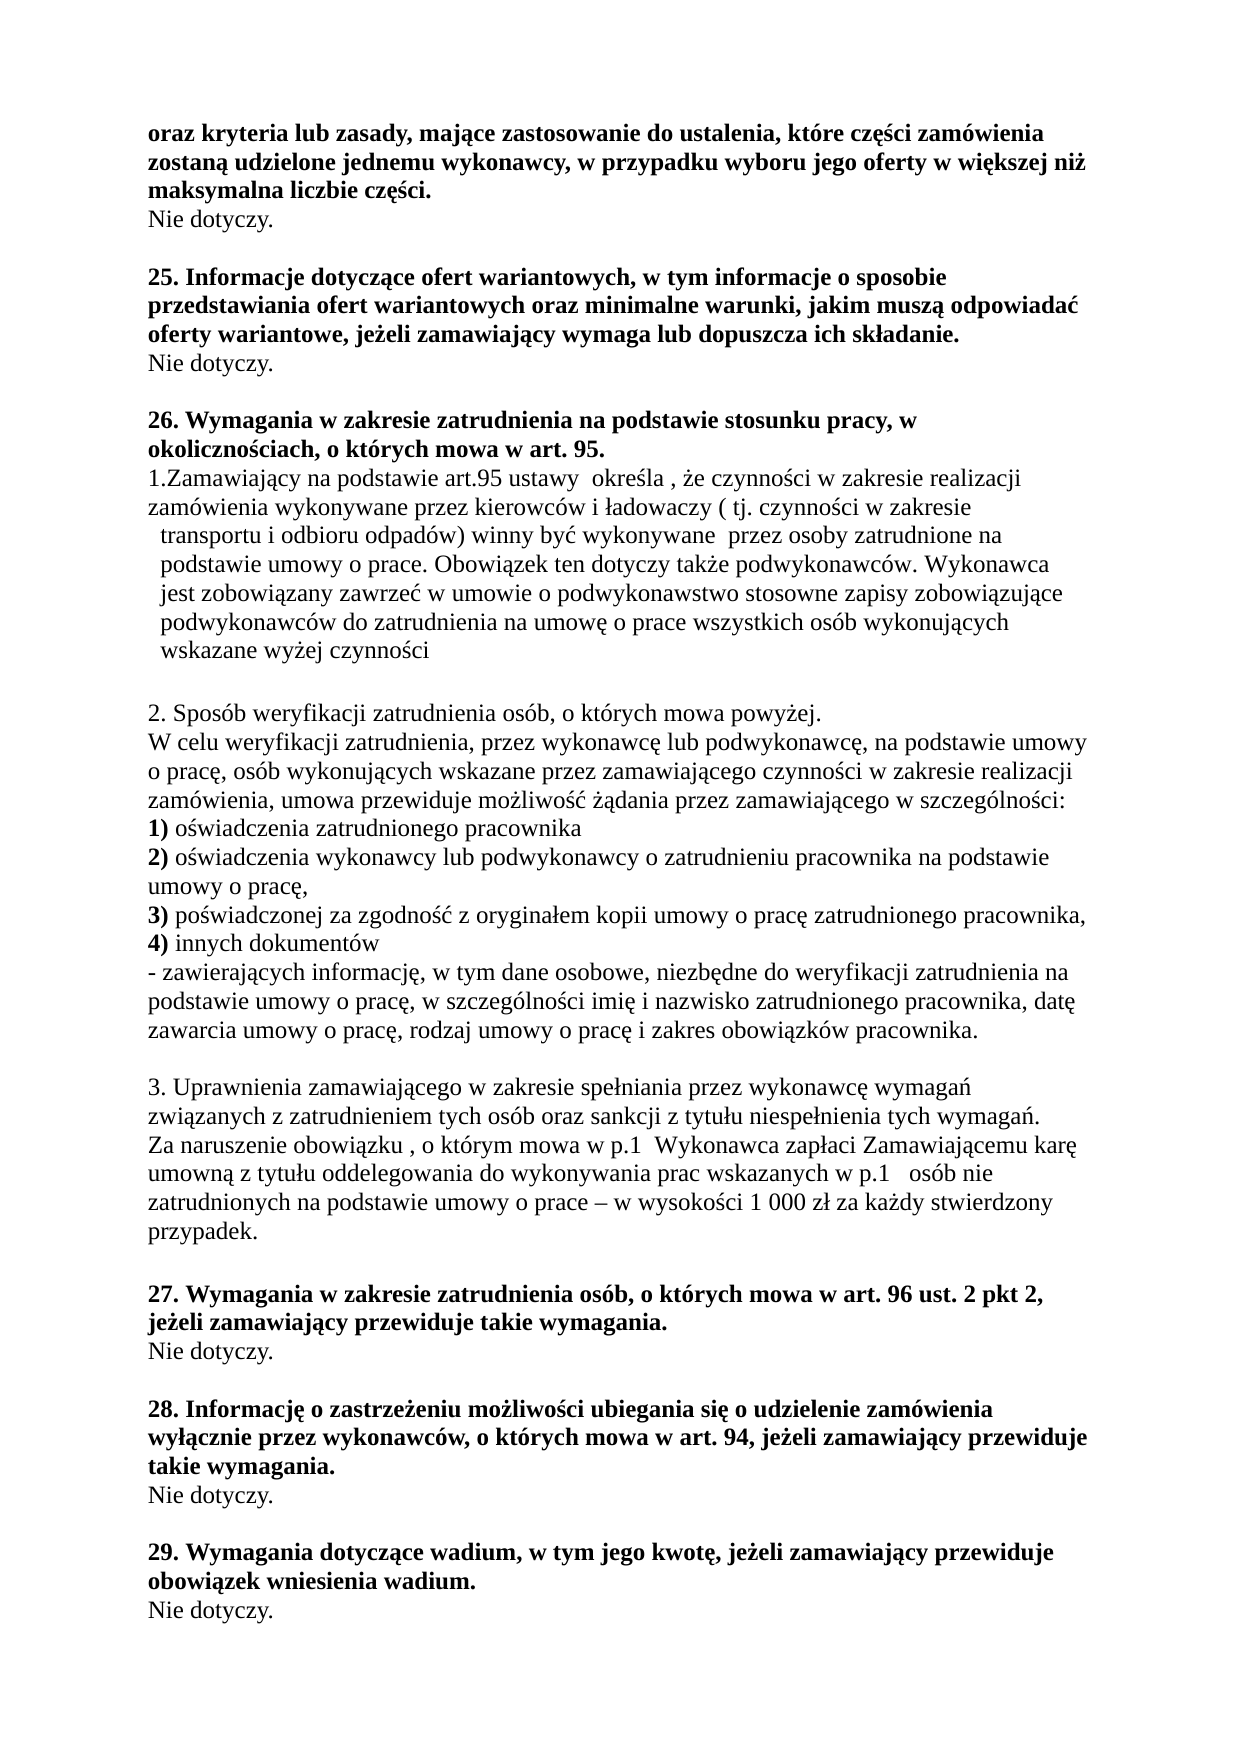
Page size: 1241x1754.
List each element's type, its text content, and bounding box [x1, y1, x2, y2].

text 4) innych dokumentów [148, 928, 1093, 957]
text Nie dotyczy. [148, 348, 1093, 377]
text 26. Wymagania w zakresie zatrudnienia na podstawie stosunku pracy, w okolicznościach, o których mowa w art. 95. [148, 406, 1093, 463]
text 1.Zamawiający na podstawie art.95 ustawy określa , że czynności w zakresie realizacji zamówienia wykonywane przez kierowców i ładowaczy ( tj. czynności w zakresie [148, 463, 1093, 521]
text 2) oświadczenia wykonawcy lub podwykonawcy o zatrudnieniu pracownika na podstawie umowy o pracę, [148, 842, 1093, 900]
text Nie dotyczy. [148, 1595, 1093, 1624]
text 29. Wymagania dotyczące wadium, w tym jego kwotę, jeżeli zamawiający przewiduje obowiązek wniesienia wadium. [148, 1537, 1093, 1595]
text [148, 118, 1093, 204]
text Nie dotyczy. [148, 204, 1093, 233]
text 27. Wymagania w zakresie zatrudnienia osób, o których mowa w art. 96 ust. 2 pkt 2, jeżeli zamawiający przewiduje takie wymagania. [148, 1279, 1093, 1336]
text - zawierających informację, w tym dane osobowe, niezbędne do weryfikacji zatrudnienia na podstawie umowy o pracę, w szczególności imię i nazwisko zatrudnionego pracownika, datę zawarcia umowy o pracę, rodzaj umowy o pracę i zakres obowiązków pracownika. [148, 957, 1093, 1043]
text Nie dotyczy. [148, 1480, 1093, 1509]
text 3. Uprawnienia zamawiającego w zakresie spełniania przez wykonawcę wymagań związanych z zatrudnieniem tych osób oraz sankcji z tytułu niespełnienia tych wymagań. [148, 1072, 1093, 1130]
text 28. Informację o zastrzeżeniu możliwości ubiegania się o udzielenie zamówienia wyłącznie przez wykonawców, o których mowa w art. 94, jeżeli zamawiający przewiduje takie wymagania. [148, 1394, 1093, 1480]
text transportu i odbioru odpadów) winny być wykonywane przez osoby zatrudnione na [148, 521, 1093, 549]
text podwykonawców do zatrudnienia na umowę o prace wszystkich osób wykonujących [148, 607, 1093, 636]
text podstawie umowy o prace. Obowiązek ten dotyczy także podwykonawców. Wykonawca [148, 549, 1093, 578]
text 1) oświadczenia zatrudnionego pracownika [148, 813, 1093, 842]
text Nie dotyczy. [148, 1336, 1093, 1365]
text wskazane wyżej czynności [148, 636, 1093, 664]
text Za naruszenie obowiązku , o którym mowa w p.1 Wykonawca zapłaci Zamawiającemu karę umowną z tytułu oddelegowania do wykonywania prac wskazanych w p.1 osób nie zatrudnionych na podstawie umowy o prace – w wysokości 1 000 zł za każdy stwierdzony przypadek. [148, 1130, 1093, 1245]
text 3) poświadczonej za zgodność z oryginałem kopii umowy o pracę zatrudnionego pracownika, [148, 900, 1093, 928]
text 25. Informacje dotyczące ofert wariantowych, w tym informacje o sposobie przedstawiania ofert wariantowych oraz minimalne warunki, jakim muszą odpowiadać oferty wariantowe, jeżeli zamawiający wymaga lub dopuszcza ich składanie. [148, 262, 1093, 348]
text 2. Sposób weryfikacji zatrudnienia osób, o których mowa powyżej. [148, 698, 1093, 727]
text W celu weryfikacji zatrudnienia, przez wykonawcę lub podwykonawcę, na podstawie umowy o pracę, osób wykonujących wskazane przez zamawiającego czynności w zakresie realizacji zamówienia, umowa przewiduje możliwość żądania przez zamawiającego w szczególności: [148, 727, 1093, 813]
text jest zobowiązany zawrzeć w umowie o podwykonawstwo stosowne zapisy zobowiązujące [148, 578, 1093, 607]
